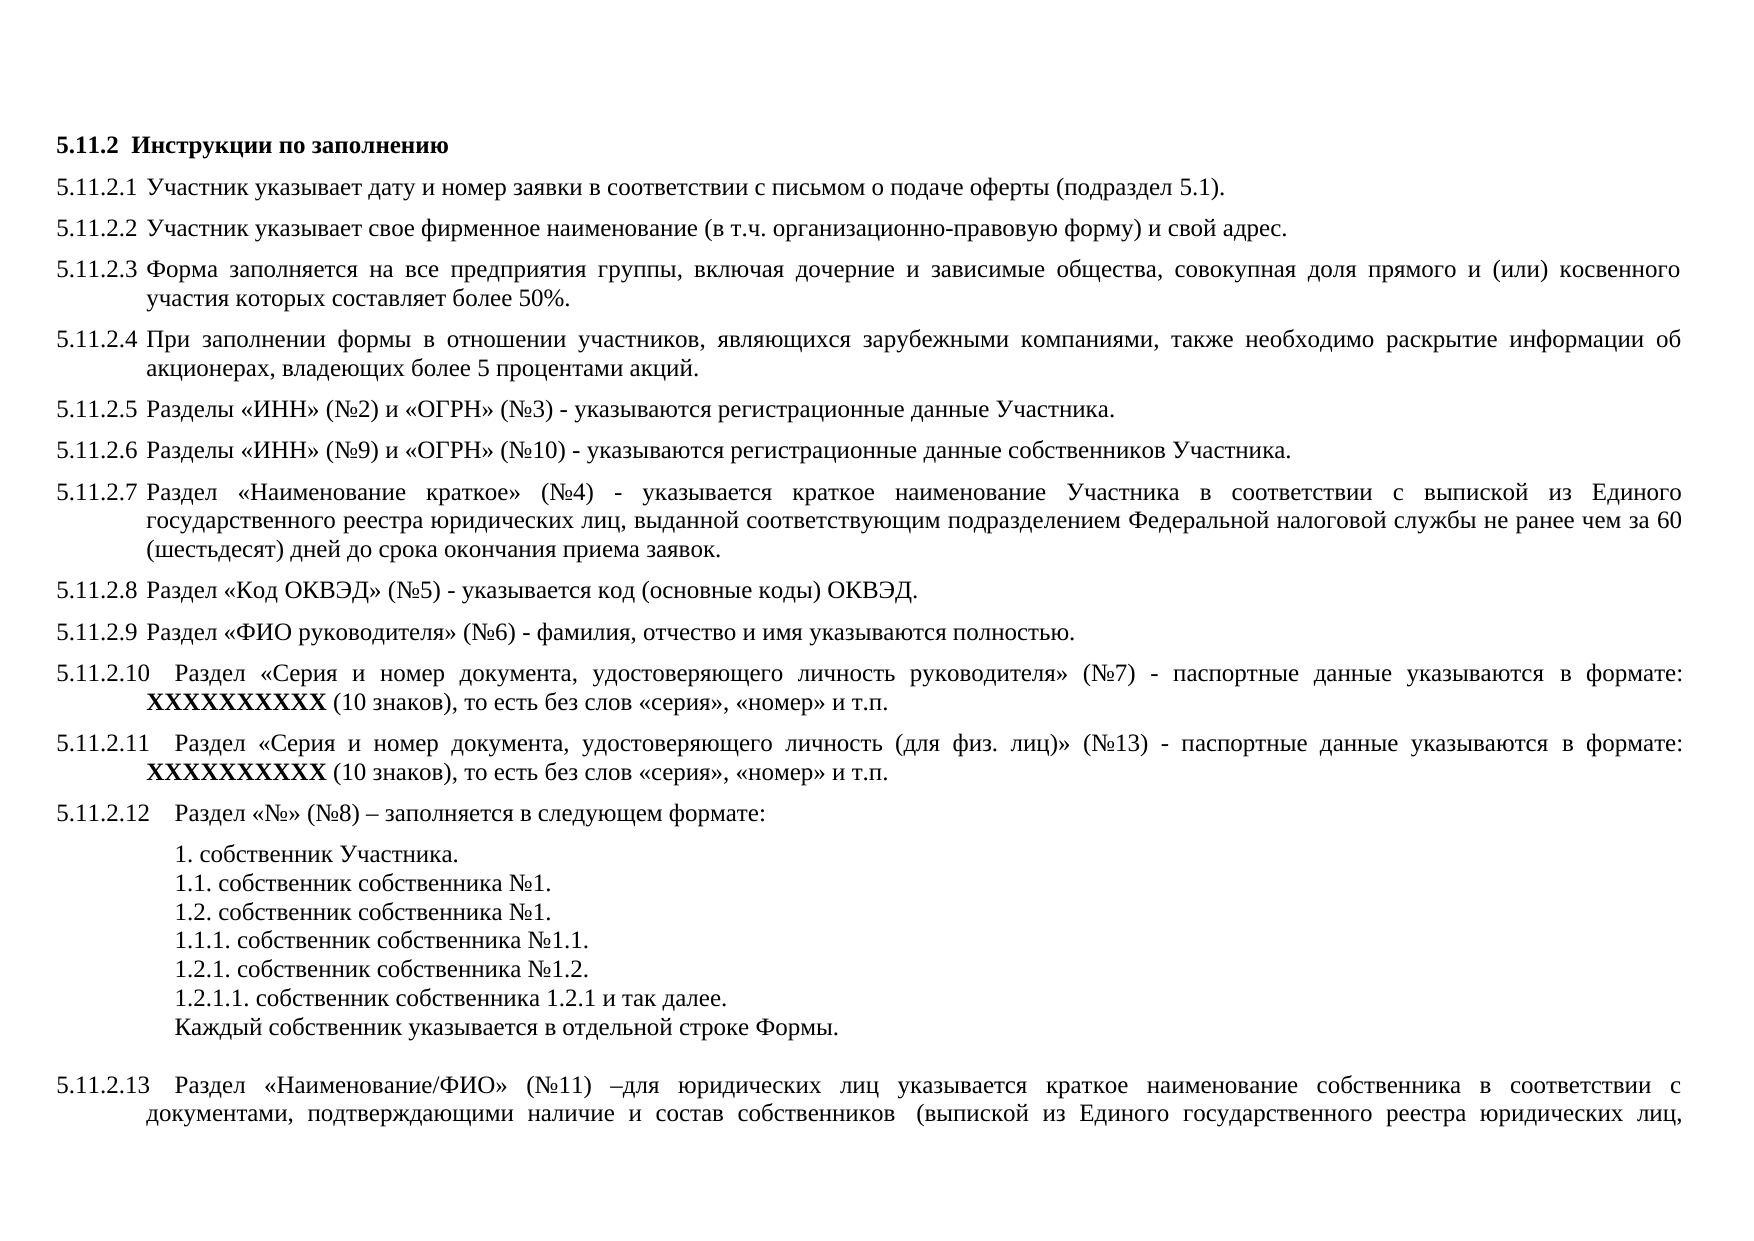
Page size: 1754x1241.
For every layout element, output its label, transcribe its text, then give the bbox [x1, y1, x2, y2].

list Участник указывает дату и номер заявки в соответствии с письмом о подаче оферты (подраздел ). [56, 172, 1683, 201]
text 1. собственник Участника. [56, 839, 1683, 868]
list Раздел «Серия и номер документа, удостоверяющего личность (для физ. лиц)» (№13) - паспортные данные указываются в формате: ХХХХХХХХХХ (10 знаков), то есть без слов «серия», «номер» и т.п. [56, 728, 1683, 786]
list При заполнении формы в отношении участников, являющихся зарубежными компаниями, также необходимо раскрытие информации об акционерах, владеющих более 5 процентами акций. [56, 324, 1683, 382]
list Форма заполняется на все предприятия группы, включая дочерние и зависимые общества, совокупная доля прямого и (или) косвенного участия которых составляет более 50%. [56, 254, 1683, 312]
text 1.2.1.1. собственник собственника 1.2.1 и так далее. [56, 983, 1683, 1012]
text 1.1.1. собственник собственника №1.1. [56, 926, 1683, 954]
text 1.1. собственник собственника №1. [56, 868, 1683, 897]
list Участник указывает свое фирменное наименование (в т.ч. организационно-правовую форму) и свой адрес. [56, 213, 1683, 242]
text 1.2. собственник собственника №1. [56, 897, 1683, 926]
text 1.2.1. собственник собственника №1.2. [56, 954, 1683, 983]
list Раздел «ФИО руководителя» (№6) - фамилия, отчество и имя указываются полностью. [56, 617, 1683, 646]
list Разделы «ИНН» (№2) и «ОГРН» (№3) - указываются регистрационные данные Участника. [56, 394, 1683, 423]
text Каждый собственник указывается в отдельной строке Формы. [56, 1012, 1683, 1041]
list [56, 1070, 1683, 1127]
list Разделы «ИНН» (№9) и «ОГРН» (№10) - указываются регистрационные данные собственников Участника. [56, 436, 1683, 464]
list Раздел «Код ОКВЭД» (№5) - указывается код (основные коды) ОКВЭД. [56, 576, 1683, 604]
list Раздел «№» (№8) – заполняется в следующем формате: [56, 798, 1683, 827]
list Раздел «Наименование краткое» (№4) - указывается краткое наименование Участника в соответствии с выпиской из Единого государственного реестра юридических лиц, выданной соответствующим подразделением Федеральной налоговой службы не ранее чем за 60 (шестьдесят) дней до срока окончания приема заявок. [56, 477, 1683, 563]
subtitle Инструкции по заполнению [56, 131, 1683, 159]
list Раздел «Серия и номер документа, удостоверяющего личность руководителя» (№7) - паспортные данные указываются в формате: ХХХХХХХХХХ (10 знаков), то есть без слов «серия», «номер» и т.п. [56, 658, 1683, 716]
